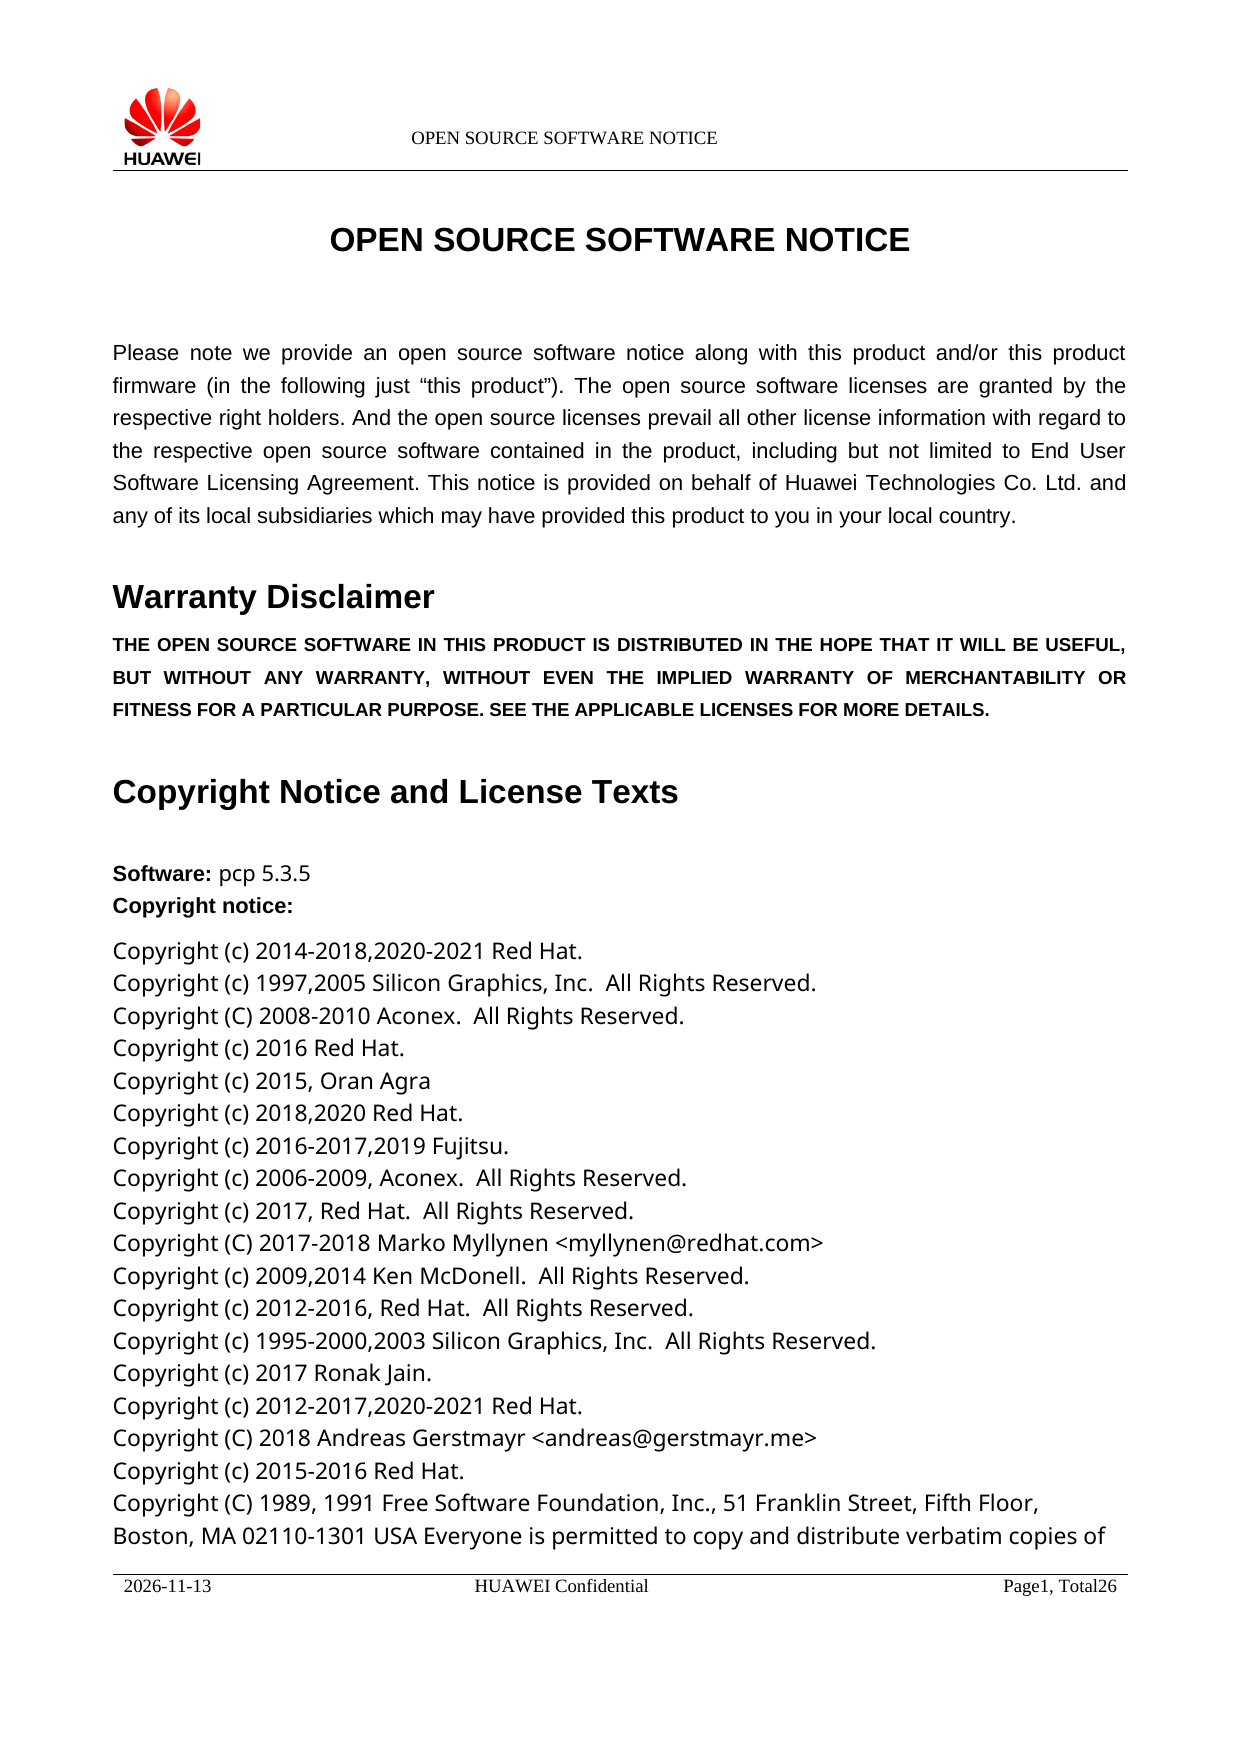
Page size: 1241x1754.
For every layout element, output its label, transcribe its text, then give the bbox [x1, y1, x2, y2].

title Software: pcp 5.3.5 [112, 856, 1128, 889]
text OPEN SOURCE SOFTWARE NOTICE [112, 206, 1128, 271]
text Copyright Notice and License Texts [112, 759, 1128, 824]
text The open source software in this product is distributed in the hope that it will be useful, but WITHOUT ANY WARRANTY, without even the implied warranty of MERCHANTABILITY or FITNESS FOR A PARTICULAR PURPOSE. See the applicable licenses for more details. [112, 629, 1128, 726]
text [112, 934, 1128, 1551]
picture [124, 88, 201, 165]
text Please note we provide an open source software notice along with this product and/or this product firmware (in the following just “this product”). The open source software licenses are granted by the respective right holders. And the open source licenses prevail all other license information with regard to the respective open source software contained in the product, including but not limited to End User Software Licensing Agreement. This notice is provided on behalf of Huawei Technologies Co. Ltd. and any of its local subsidiaries which may have provided this product to you in your local country. [112, 336, 1128, 531]
text Copyright notice: [112, 889, 1128, 921]
text Warranty Disclaimer [112, 564, 1128, 629]
